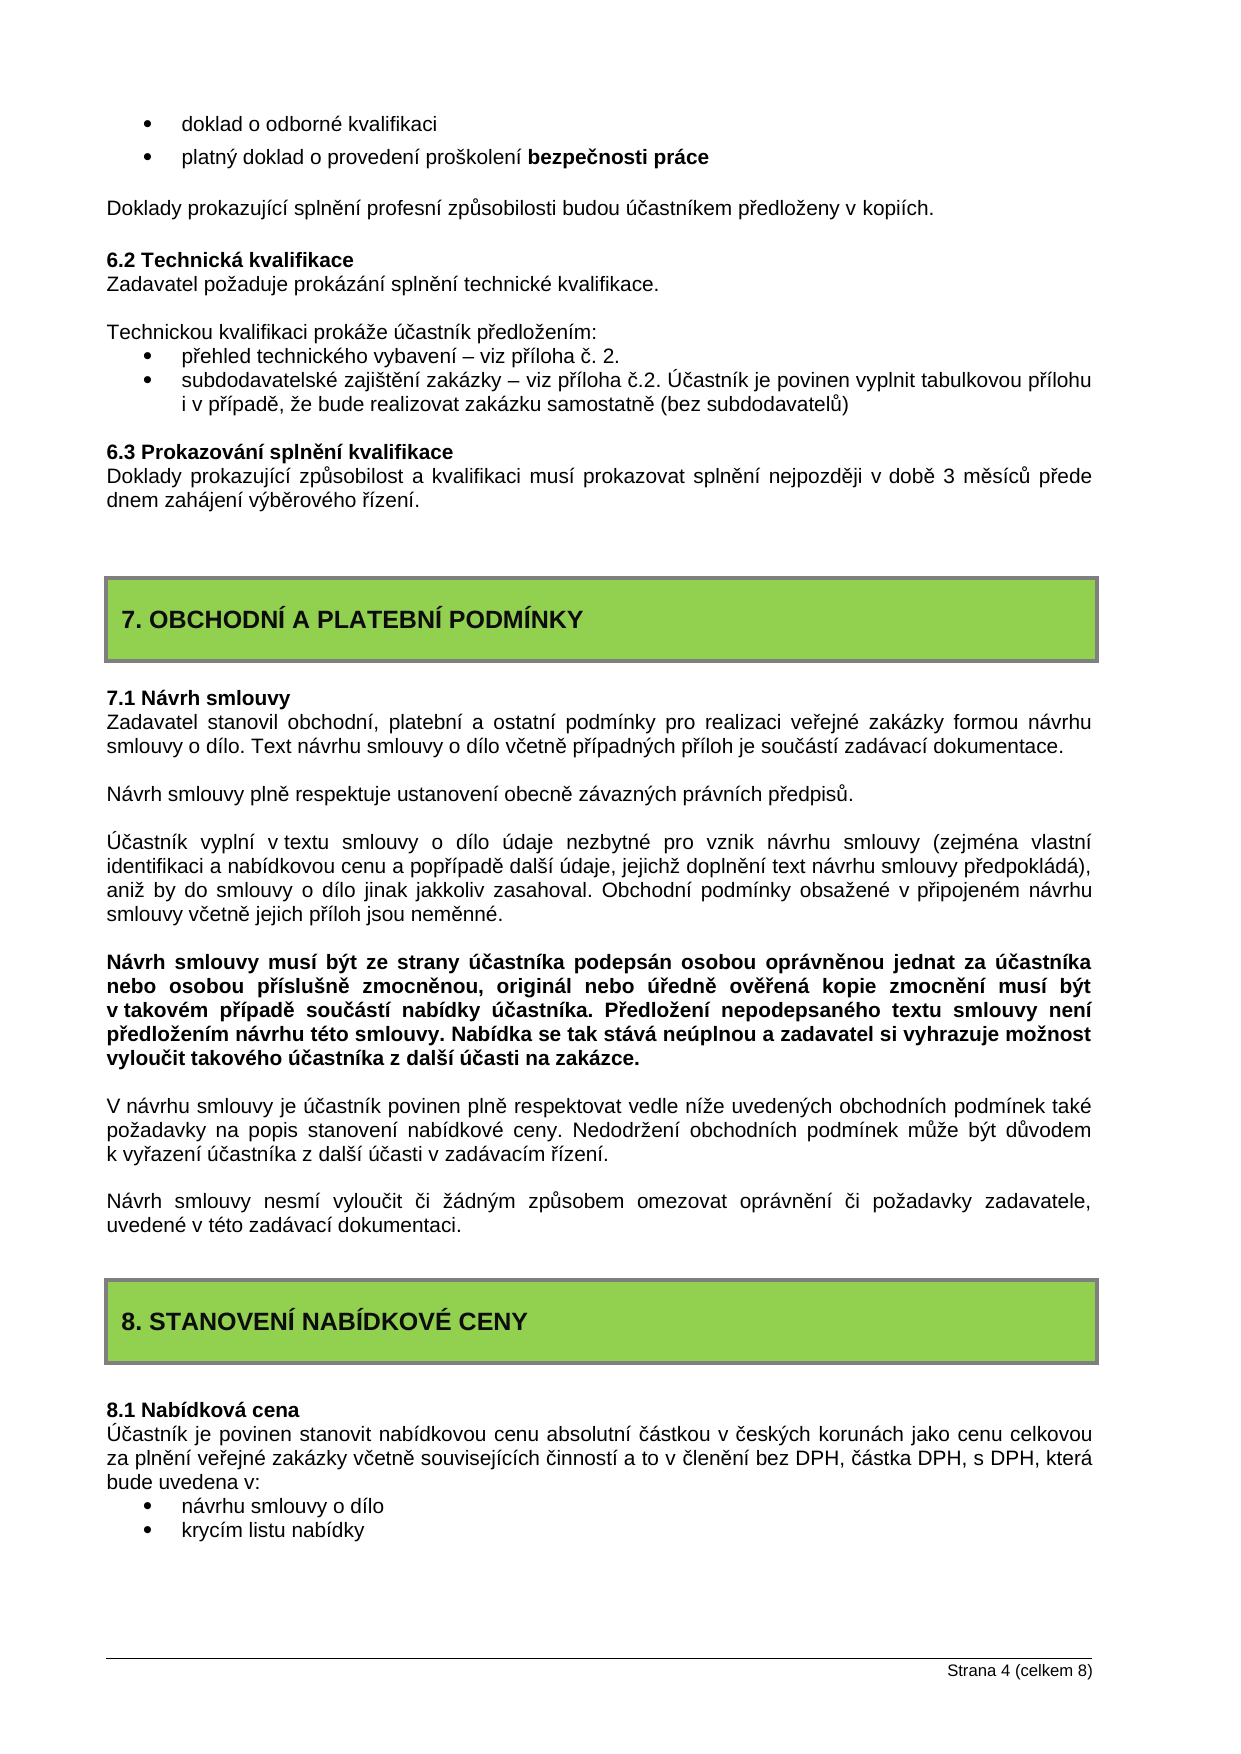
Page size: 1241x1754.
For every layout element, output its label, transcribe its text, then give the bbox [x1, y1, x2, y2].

text Zadavatel stanovil obchodní, platební a ostatní podmínky pro realizaci veřejné zakázky formou návrhu smlouvy o dílo. Text návrhu smlouvy o dílo včetně případných příloh je součástí zadávací dokumentace. [106, 710, 1092, 758]
list doklad o odborné kvalifikaci [144, 112, 1092, 136]
text Návrh smlouvy plně respektuje ustanovení obecně závazných právních předpisů. [106, 782, 1092, 806]
text 6.2 Technická kvalifikace [106, 248, 1092, 272]
text Účastník je povinen stanovit nabídkovou cenu absolutní částkou v českých korunách jako cenu celkovou za plnění veřejné zakázky včetně souvisejících činností a to v členění bez DPH, částka DPH, s DPH, která bude uvedena v: [106, 1422, 1092, 1494]
list návrhu smlouvy o dílo [144, 1494, 1092, 1518]
text Doklady prokazující splnění profesní způsobilosti budou účastníkem předloženy v kopiích. [106, 196, 1092, 220]
list platný doklad o provedení proškolení bezpečnosti práce [144, 144, 1092, 169]
text Návrh smlouvy nesmí vyloučit či žádným způsobem omezovat oprávnění či požadavky zadavatele, uvedené v této zadávací dokumentaci. [106, 1189, 1092, 1237]
text Návrh smlouvy musí být ze strany účastníka podepsán osobou oprávněnou jednat za účastníka nebo osobou příslušně zmocněnou, originál nebo úředně ověřená kopie zmocnění musí být v takovém případě součástí nabídky účastníka. Předložení nepodepsaného textu smlouvy není předložením návrhu této smlouvy. Nabídka se tak stává neúplnou a zadavatel si vyhrazuje možnost vyloučit takového účastníka z další účasti na zakázce. [106, 950, 1092, 1069]
text V návrhu smlouvy je účastník povinen plně respektovat vedle níže uvedených obchodních podmínek také požadavky na popis stanovení nabídkové ceny. Nedodržení obchodních podmínek může být důvodem k vyřazení účastníka z další účasti v zadávacím řízení. [106, 1093, 1092, 1165]
list přehled technického vybavení – viz příloha č. 2. [144, 343, 1092, 367]
text 7.1 Návrh smlouvy [106, 686, 1092, 710]
text Účastník vyplní v textu smlouvy o dílo údaje nezbytné pro vznik návrhu smlouvy (zejména vlastní identifikaci a nabídkovou cenu a popřípadě další údaje, jejichž doplnění text návrhu smlouvy předpokládá), aniž by do smlouvy o dílo jinak jakkoliv zasahoval. Obchodní podmínky obsažené v připojeném návrhu smlouvy včetně jejich příloh jsou neměnné. [106, 830, 1092, 926]
text Technickou kvalifikaci prokáže účastník předložením: [106, 319, 1092, 343]
text Doklady prokazující způsobilost a kvalifikaci musí prokazovat splnění nejpozději v době 3 měsíců přede dnem zahájení výběrového řízení. [106, 463, 1092, 511]
text 8.1 Nabídková cena [106, 1398, 1092, 1422]
list krycím listu nabídky [144, 1518, 1092, 1542]
list subdodavatelské zajištění zakázky – viz příloha č.2. Účastník je povinen vyplnit tabulkovou přílohu i v případě, že bude realizovat zakázku samostatně (bez subdodavatelů) [144, 367, 1092, 416]
text Zadavatel požaduje prokázání splnění technické kvalifikace. [106, 272, 1092, 296]
text 6.3 Prokazování splnění kvalifikace [106, 439, 1092, 463]
